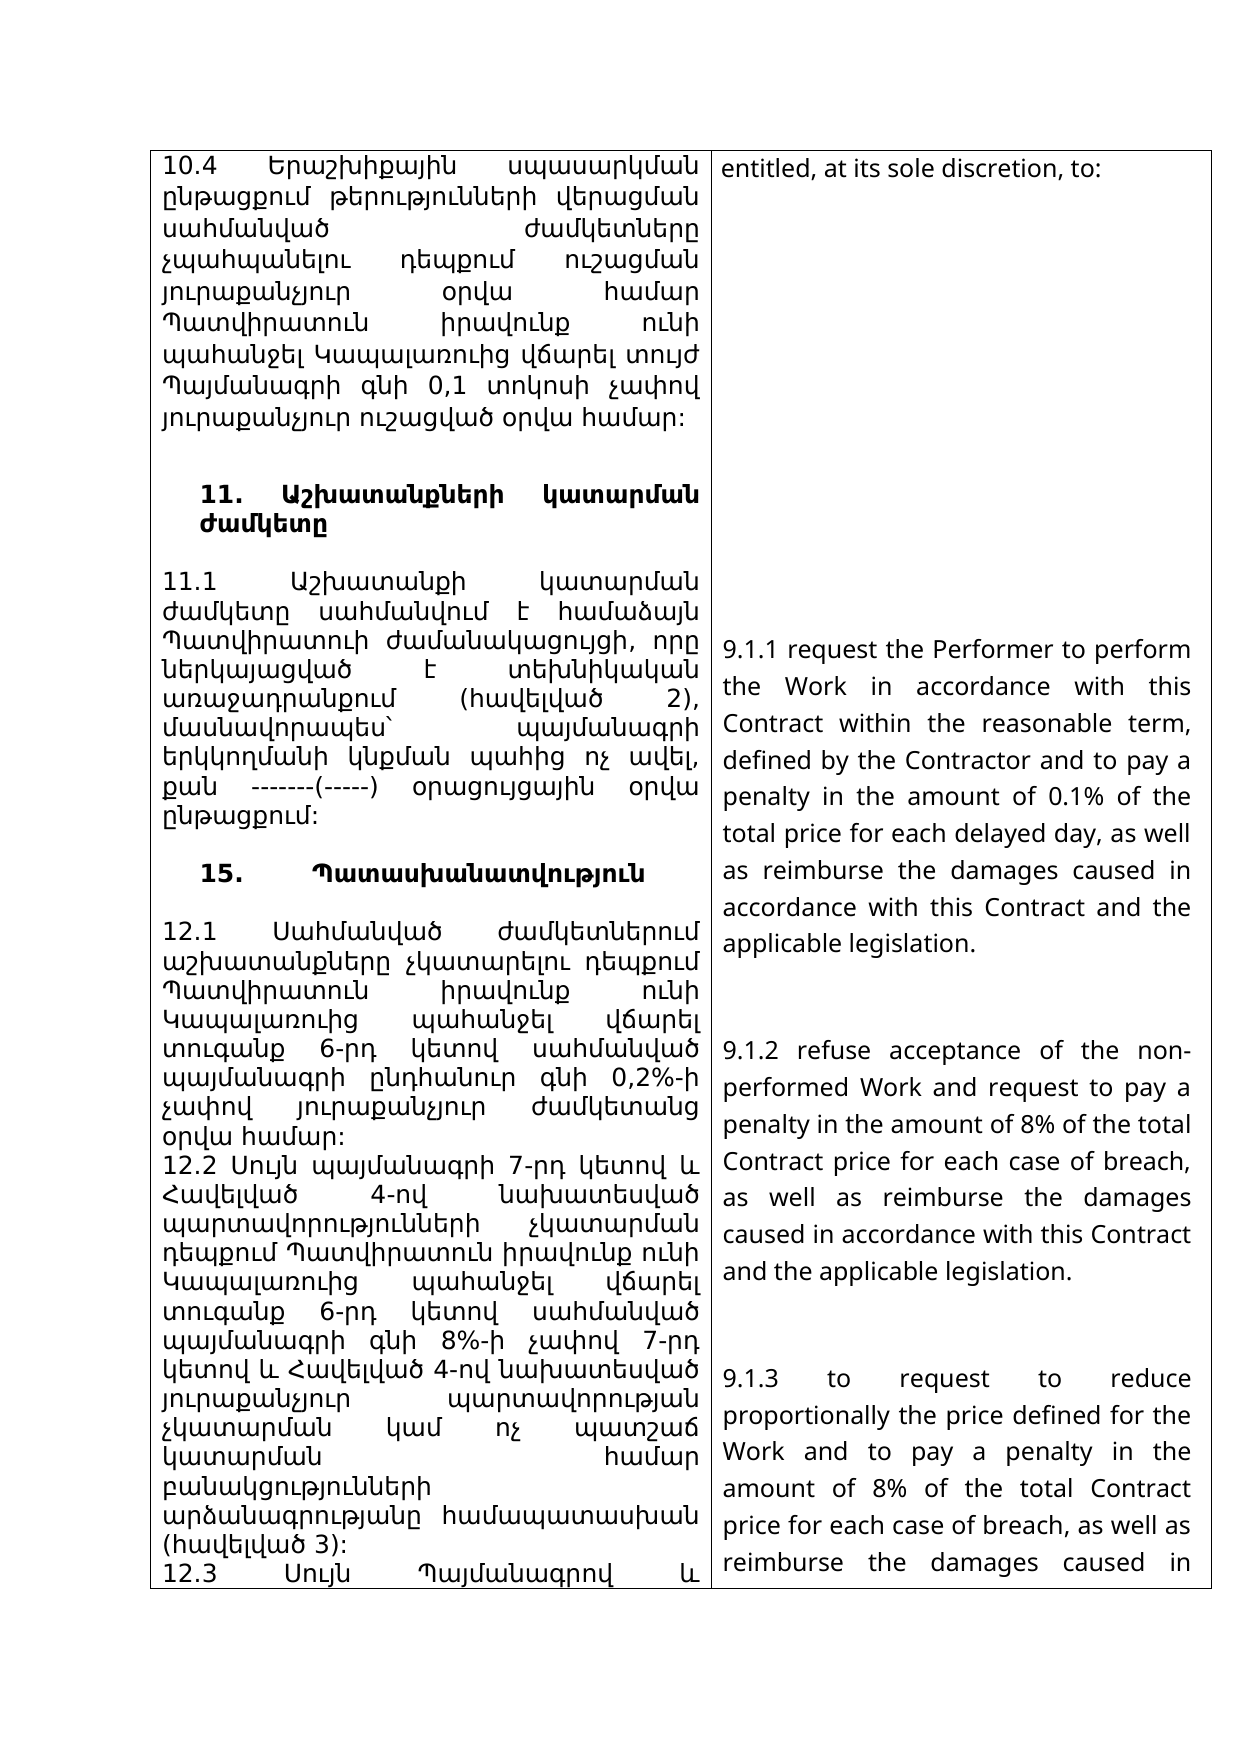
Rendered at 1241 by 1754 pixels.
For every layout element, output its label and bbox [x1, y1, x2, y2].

table_header [151, 151, 711, 1588]
table_header [712, 151, 1211, 1588]
